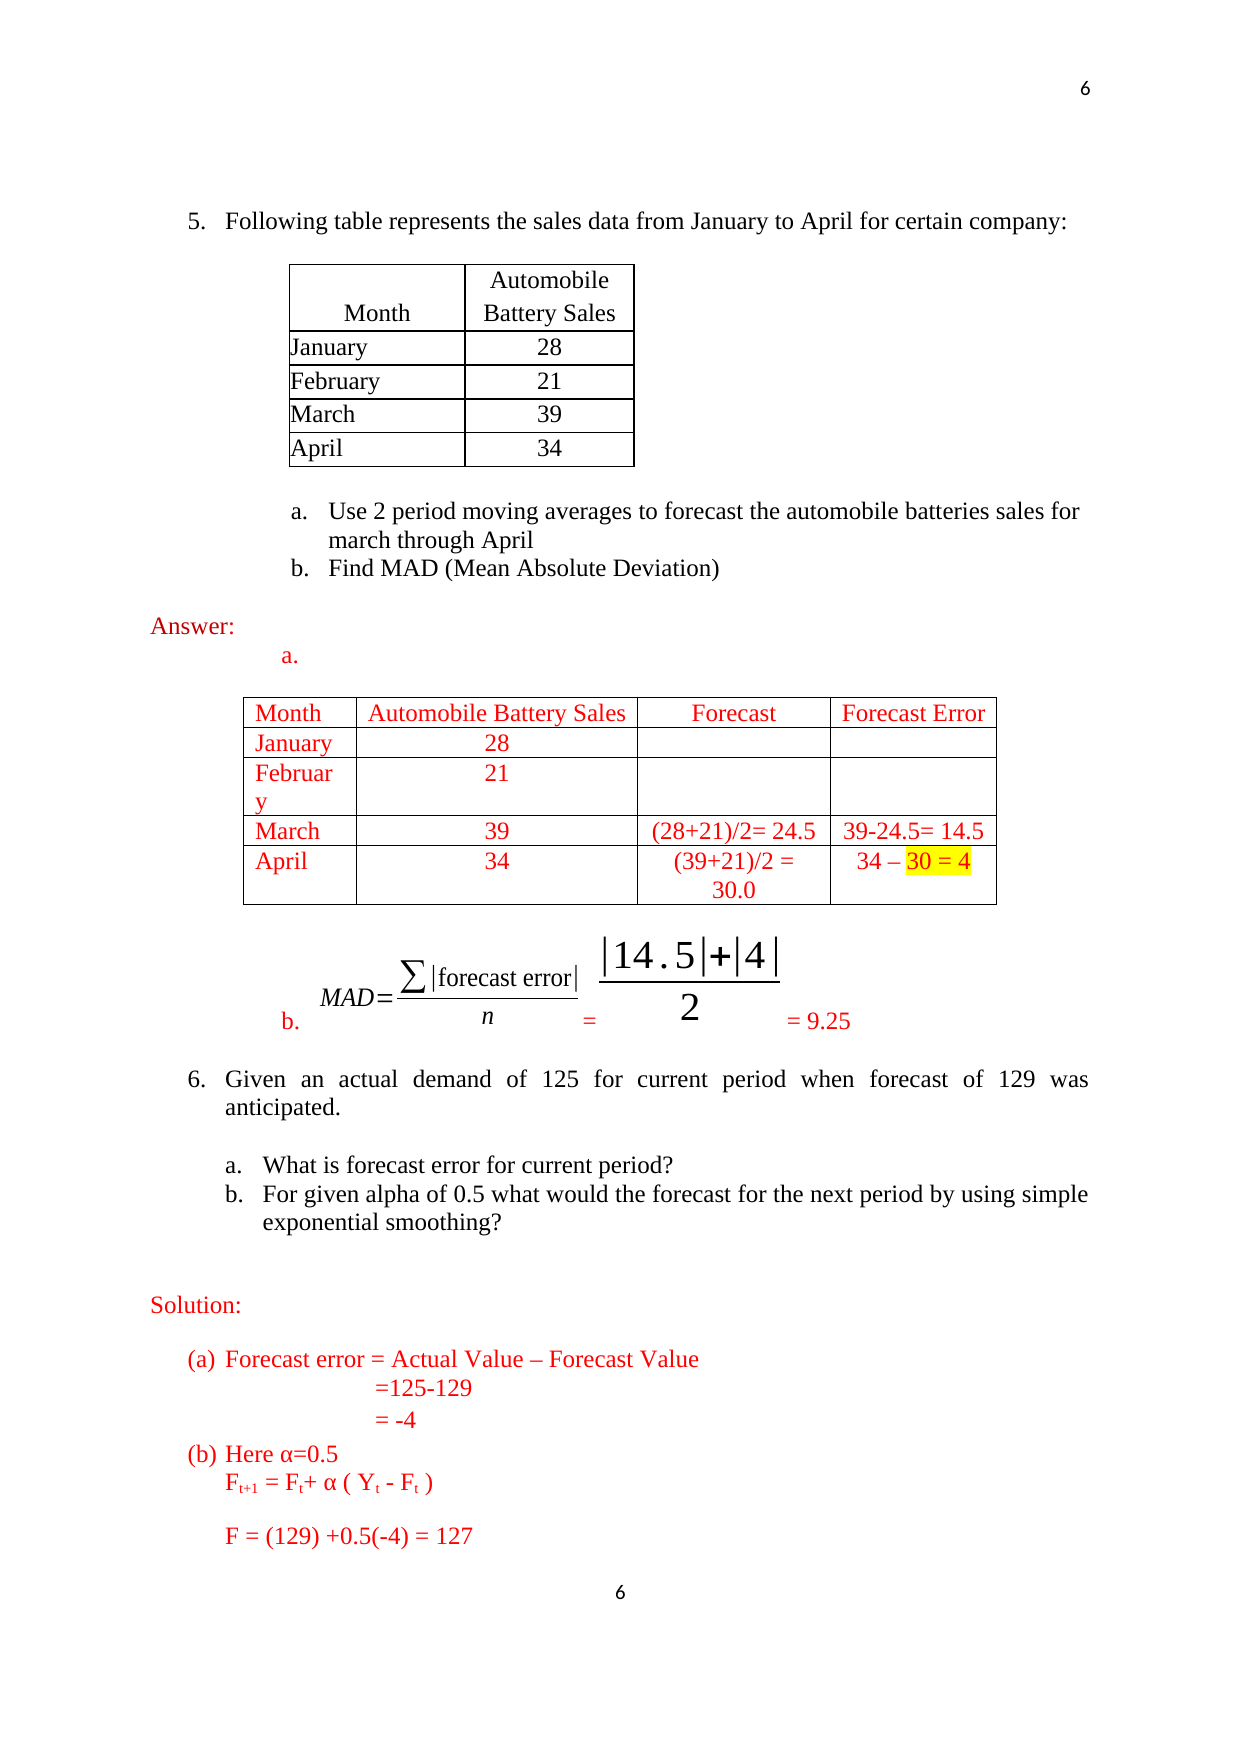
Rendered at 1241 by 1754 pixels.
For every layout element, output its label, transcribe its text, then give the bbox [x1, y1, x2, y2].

table_cell 39-24.5= 14.5 [831, 816, 996, 845]
list Forecast error = Actual Value – Forecast Value [187, 1344, 1090, 1373]
table_cell [638, 758, 830, 815]
table_cell April [290, 433, 464, 466]
table_cell January [290, 332, 464, 364]
table_header Automobile Battery Sales [466, 265, 633, 330]
text Ft+1 = Ft+ α ( Yt - Ft ) [150, 1467, 1090, 1496]
table_cell February [244, 758, 356, 815]
table_cell [831, 728, 996, 757]
list For given alpha of 0.5 what would the forecast for the next period by using simple exponential smoothing? [225, 1179, 1090, 1236]
table_header Forecast [638, 698, 830, 727]
table_header Automobile Battery Sales [357, 698, 637, 727]
table_cell 28 [357, 728, 637, 757]
table_cell 39 [466, 400, 633, 432]
table_cell January [244, 728, 356, 757]
table_cell April [244, 846, 356, 903]
list What is forecast error for current period? [225, 1150, 1090, 1179]
list == 9.25 [281, 933, 1090, 1035]
list =125-129 [225, 1373, 1090, 1401]
table_cell 21 [466, 366, 633, 398]
table_cell (39+21)/2 = 30.0 [638, 846, 830, 903]
list Given an actual demand of 125 for current period when forecast of 129 was anticipated. [187, 1064, 1090, 1121]
text F = (129) +0.5(-4) = 127 [187, 1521, 1090, 1550]
table_header Month [290, 265, 464, 330]
table_cell [831, 758, 996, 815]
table_cell 39 [357, 816, 637, 845]
table_header Forecast Error [831, 698, 996, 727]
list = -4 [225, 1406, 1090, 1434]
list Find MAD (Mean Absolute Deviation) [291, 553, 1090, 582]
text Answer: [150, 611, 1090, 640]
table_cell 34 [357, 846, 637, 903]
text Solution: [150, 1290, 1090, 1319]
table_cell 34 [466, 433, 633, 466]
table_cell 28 [466, 332, 633, 364]
table_cell (28+21)/2= 24.5 [638, 816, 830, 845]
list Following table represents the sales data from January to April for certain company: [187, 206, 1090, 235]
table_cell March [290, 400, 464, 432]
list Use 2 period moving averages to forecast the automobile batteries sales for march through April [291, 496, 1090, 553]
list Here α=0.5 [187, 1439, 1090, 1467]
table_cell March [244, 816, 356, 845]
table_cell 34 – 30 = 4 [831, 846, 996, 903]
table_header Month [244, 698, 356, 727]
table_cell 21 [357, 758, 637, 815]
table_cell February [290, 366, 464, 398]
table_cell [638, 728, 830, 757]
